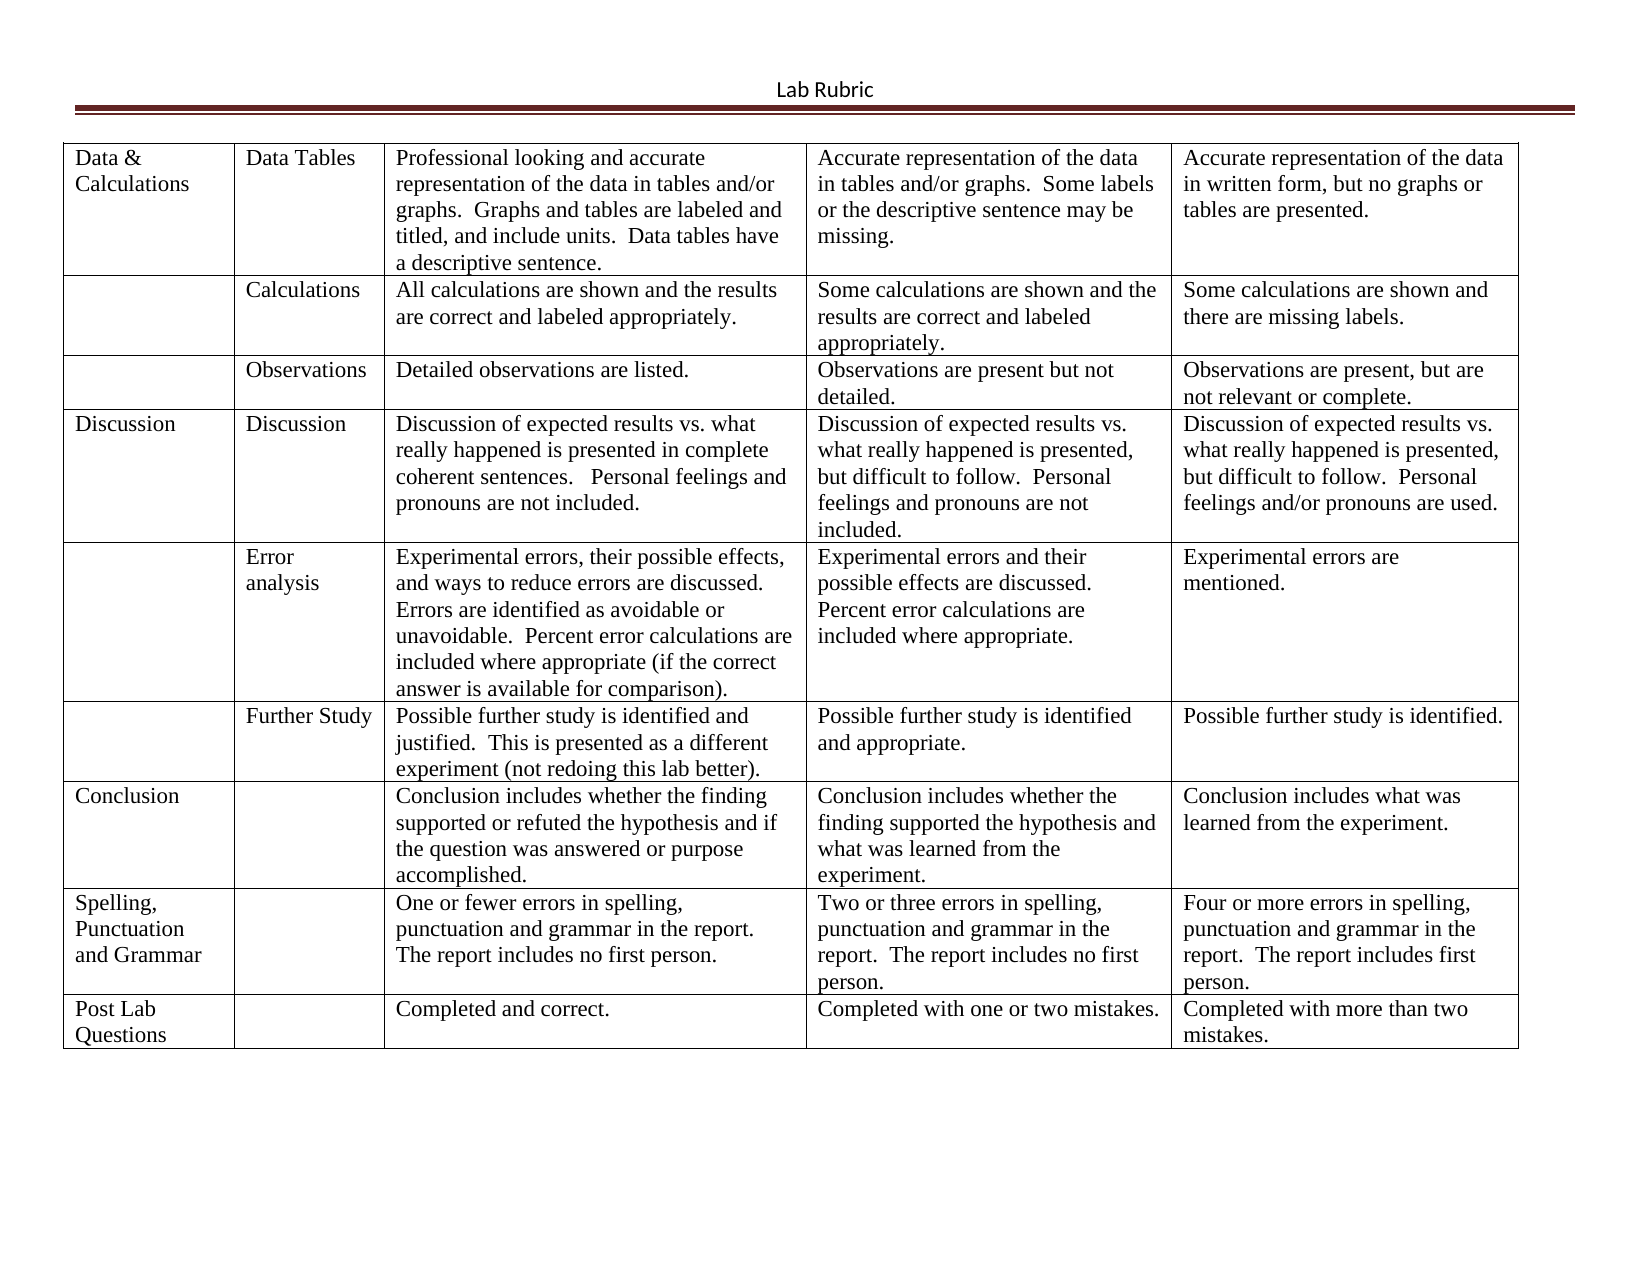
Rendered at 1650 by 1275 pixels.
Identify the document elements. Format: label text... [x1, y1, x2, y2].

table_cell [64, 702, 234, 781]
table_cell One or fewer errors in spelling, punctuation and grammar in the report. The report includes no first person. [385, 889, 806, 994]
table_cell Completed with one or two mistakes. [807, 995, 1171, 1048]
table_cell Possible further study is identified. [1172, 702, 1518, 781]
table_cell Calculations [235, 276, 384, 355]
table_cell Completed and correct. [385, 995, 806, 1048]
table_cell Conclusion includes what was learned from the experiment. [1172, 782, 1518, 888]
table_cell Discussion [235, 410, 384, 542]
table_cell Discussion of expected results vs. what really happened is presented, but difficult to follow. Personal feelings and pronouns are not included. [807, 410, 1171, 542]
table_cell Experimental errors and their possible effects are discussed. Percent error calculations are included where appropriate. [807, 543, 1171, 701]
table_cell Experimental errors are mentioned. [1172, 543, 1518, 701]
table_cell [235, 782, 384, 888]
table_cell Observations are present, but are not relevant or complete. [1172, 356, 1518, 409]
table_cell Further Study [235, 702, 384, 781]
table_cell Spelling, Punctuation and Grammar [64, 889, 234, 994]
table_cell Accurate representation of the data in tables and/or graphs. Some labels or the descriptive sentence may be missing. [807, 144, 1171, 275]
table_cell Observations [235, 356, 384, 409]
table_cell Detailed observations are listed. [385, 356, 806, 409]
table_cell Data & Calculations [64, 144, 234, 275]
table_cell [235, 995, 384, 1048]
table_cell Some calculations are shown and the results are correct and labeled appropriately. [807, 276, 1171, 355]
table_cell Discussion of expected results vs. what really happened is presented in complete coherent sentences. Personal feelings and pronouns are not included. [385, 410, 806, 542]
table_cell Possible further study is identified and justified. This is presented as a different experiment (not redoing this lab better). [385, 702, 806, 781]
table_cell Data Tables [235, 144, 384, 275]
table_cell Professional looking and accurate representation of the data in tables and/or graphs. Graphs and tables are labeled and titled, and include units. Data tables have a descriptive sentence. [385, 144, 806, 275]
table_cell [64, 356, 234, 409]
table_cell Error analysis [235, 543, 384, 701]
table_cell Completed with more than two mistakes. [1172, 995, 1518, 1048]
table_cell Experimental errors, their possible effects, and ways to reduce errors are discussed. Errors are identified as avoidable or unavoidable. Percent error calculations are included where appropriate (if the correct answer is available for comparison). [385, 543, 806, 701]
table_cell Accurate representation of the data in written form, but no graphs or tables are presented. [1172, 144, 1518, 275]
table_cell Discussion of expected results vs. what really happened is presented, but difficult to follow. Personal feelings and/or pronouns are used. [1172, 410, 1518, 542]
table_cell Possible further study is identified and appropriate. [807, 702, 1171, 781]
table_cell Post Lab Questions [64, 995, 234, 1048]
table_cell [64, 276, 234, 355]
table_cell Four or more errors in spelling, punctuation and grammar in the report. The report includes first person. [1172, 889, 1518, 994]
table_cell Conclusion includes whether the finding supported or refuted the hypothesis and if the question was answered or purpose accomplished. [385, 782, 806, 888]
table_cell [64, 543, 234, 701]
table_cell All calculations are shown and the results are correct and labeled appropriately. [385, 276, 806, 355]
table_cell Discussion [64, 410, 234, 542]
table_cell Two or three errors in spelling, punctuation and grammar in the report. The report includes no first person. [807, 889, 1171, 994]
table_cell Conclusion includes whether the finding supported the hypothesis and what was learned from the experiment. [807, 782, 1171, 888]
table_cell Some calculations are shown and there are missing labels. [1172, 276, 1518, 355]
table_cell [235, 889, 384, 994]
table_cell Conclusion [64, 782, 234, 888]
table_cell Observations are present but not detailed. [807, 356, 1171, 409]
